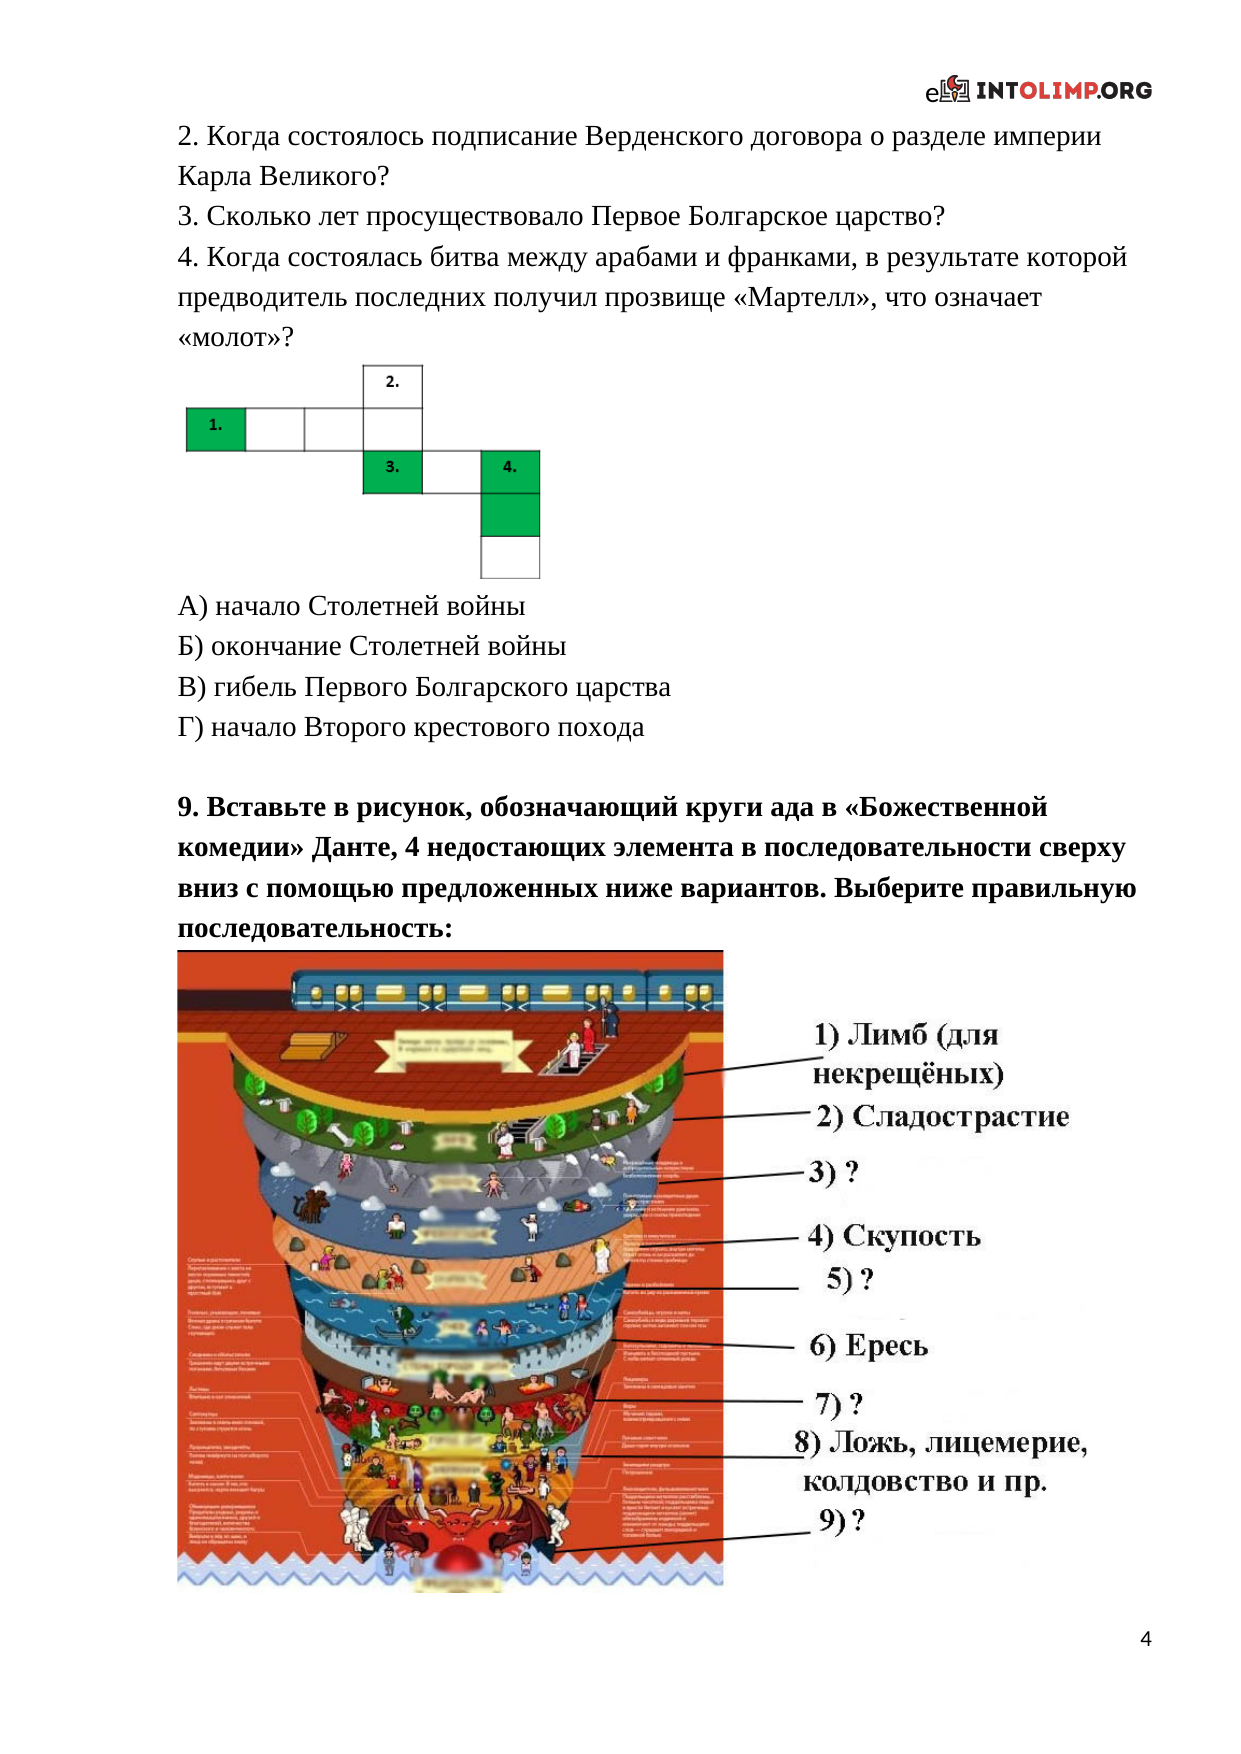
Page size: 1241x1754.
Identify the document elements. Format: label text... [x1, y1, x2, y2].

text Б) окончание Столетней войны [177, 628, 1152, 662]
text 2. Когда состоялось подписание Верденского договора о разделе империи Карла Великого? [177, 118, 1152, 192]
text В) гибель Первого Болгарского царства [177, 669, 1152, 702]
text 4. Когда состоялась битва между арабами и франками, в результате которой предводитель последних получил прозвище «Мартелл», что означает «молот»? [177, 239, 1152, 353]
text Г) начало Второго крестового похода [177, 709, 1152, 742]
picture [939, 75, 1152, 102]
picture [177, 950, 1087, 1593]
text 3. Сколько лет просуществовало Первое Болгарское царство? [177, 198, 1152, 232]
text 9. Вставьте в рисунок, обозначающий круги ада в «Божественной комедии» Данте, 4 недостающих элемента в последовательности сверху вниз с помощью предложенных ниже вариантов. Выберите правильную последовательность: [177, 789, 1152, 943]
picture [177, 359, 543, 583]
text А) начало Столетней войны [177, 588, 1152, 622]
